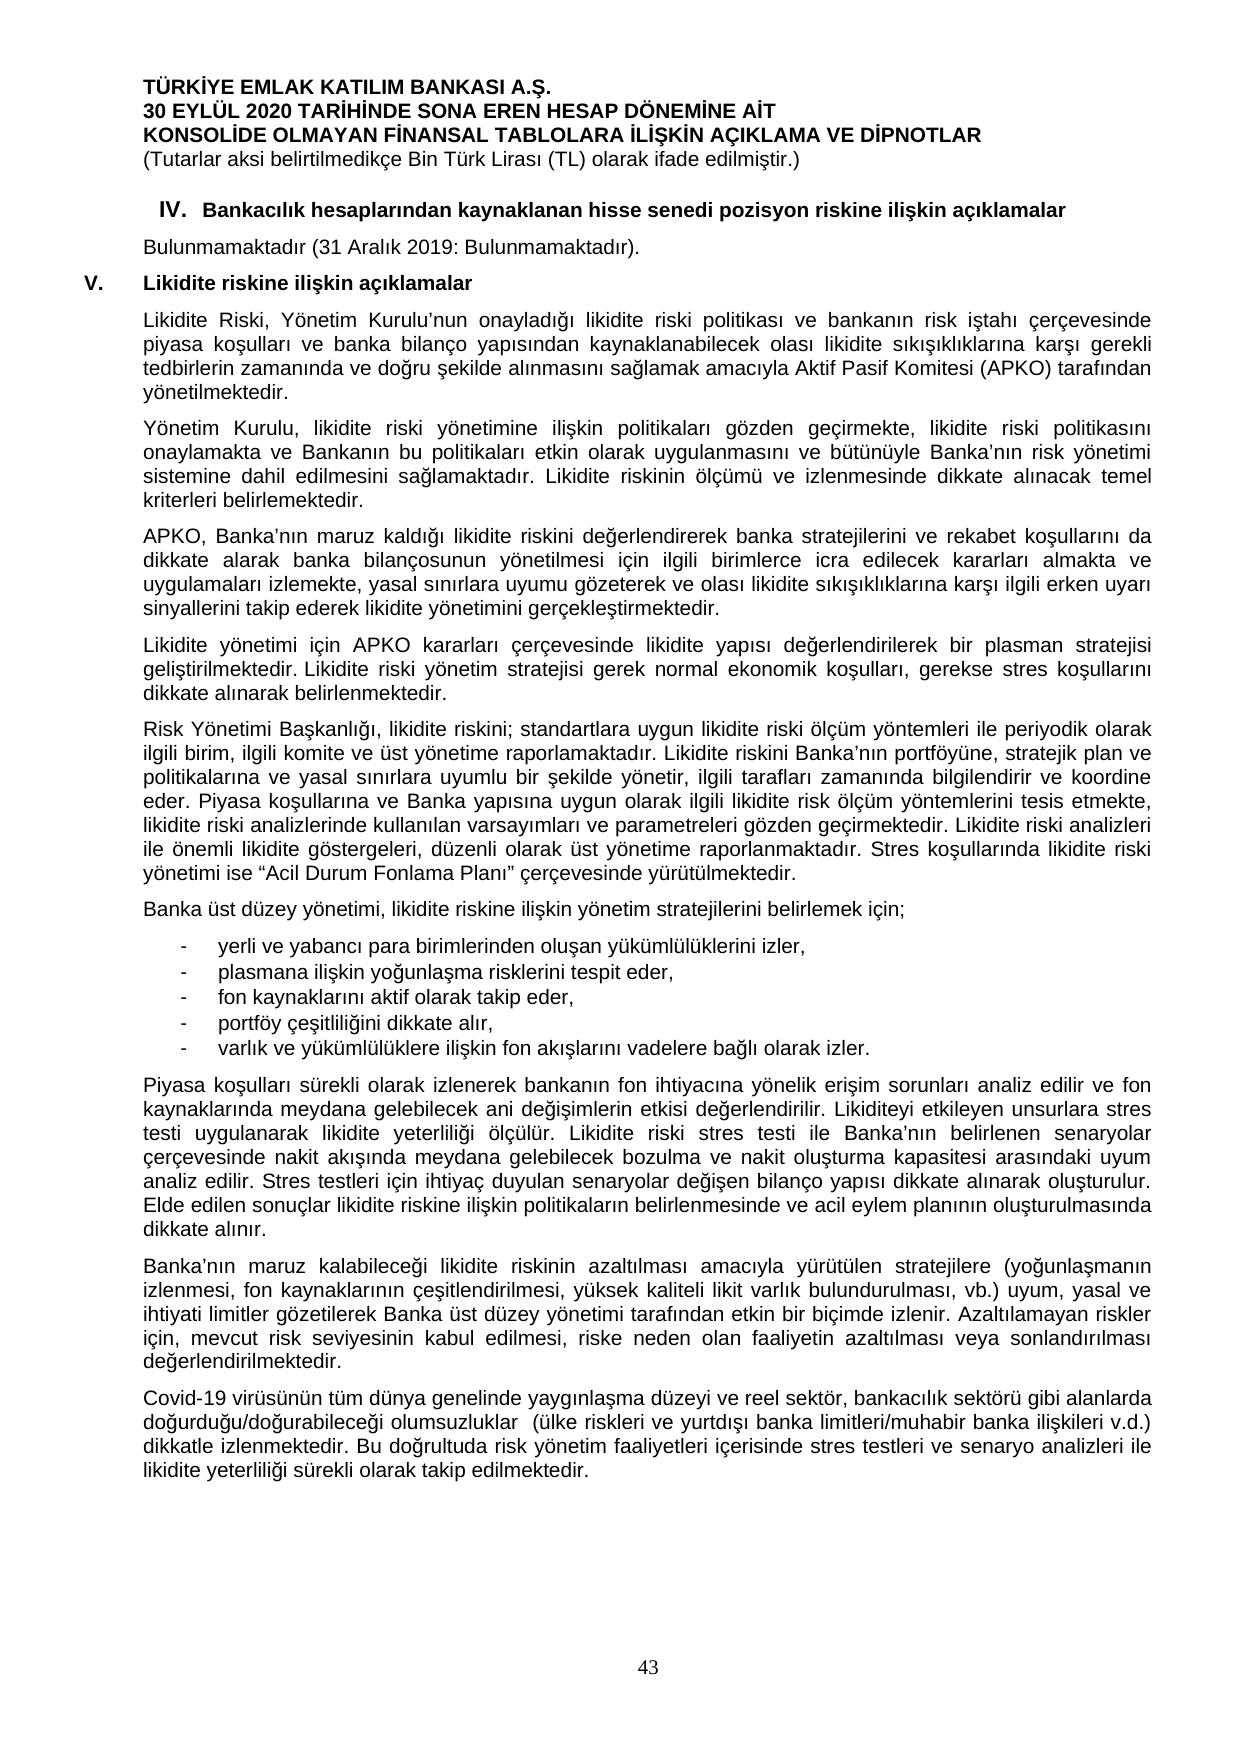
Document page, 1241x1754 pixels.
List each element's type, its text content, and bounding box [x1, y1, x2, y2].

text Covid-19 virüsünün tüm dünya genelinde yaygınlaşma düzeyi ve reel sektör, bankacılık sektörü gibi alanlarda doğurduğu/doğurabileceği olumsuzluklar (ülke riskleri ve yurtdışı banka limitleri/muhabir banka ilişkileri v.d.) dikkatle izlenmektedir. Bu doğrultuda risk yönetim faaliyetleri içerisinde stres testleri ve senaryo analizleri ile likidite yeterliliği sürekli olarak takip edilmektedir. [143, 1386, 1153, 1482]
list plasmana ilişkin yoğunlaşma risklerini tespit eder, [180, 959, 1153, 984]
text Likidite Riski, Yönetim Kurulu’nun onayladığı likidite riski politikası ve bankanın risk iştahı çerçevesinde piyasa koşulları ve banka bilanço yapısından kaynaklanabilecek olası likidite sıkışıklıklarına karşı gerekli tedbirlerin zamanında ve doğru şekilde alınmasını sağlamak amacıyla Aktif Pasif Komitesi (APKO) tarafından yönetilmektedir. [143, 308, 1153, 403]
text Risk Yönetimi Başkanlığı, likidite riskini; standartlara uygun likidite riski ölçüm yöntemleri ile periyodik olarak ilgili birim, ilgili komite ve üst yönetime raporlamaktadır. Likidite riskini Banka’nın portföyüne, stratejik plan ve politikalarına ve yasal sınırlara uyumlu bir şekilde yönetir, ilgili tarafları zamanında bilgilendirir ve koordine eder. Piyasa koşullarına ve Banka yapısına uygun olarak ilgili likidite risk ölçüm yöntemlerini tesis etmekte, likidite riski analizlerinde kullanılan varsayımları ve parametreleri gözden geçirmektedir. Likidite riski analizleri ile önemli likidite göstergeleri, düzenli olarak üst yönetime raporlanmaktadır. Stres koşullarında likidite riski yönetimi ise “Acil Durum Fonlama Planı” çerçevesinde yürütülmektedir. [143, 717, 1153, 885]
list portföy çeşitliliğini dikkate alır, [180, 1010, 1153, 1035]
text APKO, Banka’nın maruz kaldığı likidite riskini değerlendirerek banka stratejilerini ve rekabet koşullarını da dikkate alarak banka bilançosunun yönetilmesi için ilgili birimlerce icra edilecek kararları almakta ve uygulamaları izlemekte, yasal sınırlara uyumu gözeterek ve olası likidite sıkışıklıklarına karşı ilgili erken uyarı sinyallerini takip ederek likidite yönetimini gerçekleştirmektedir. [143, 524, 1153, 620]
text Piyasa koşulları sürekli olarak izlenerek bankanın fon ihtiyacına yönelik erişim sorunları analiz edilir ve fon kaynaklarında meydana gelebilecek ani değişimlerin etkisi değerlendirilir. Likiditeyi etkileyen unsurlara stres testi uygulanarak likidite yeterliliği ölçülür. Likidite riski stres testi ile Banka’nın belirlenen senaryolar çerçevesinde nakit akışında meydana gelebilecek bozulma ve nakit oluşturma kapasitesi arasındaki uyum analiz edilir. Stres testleri için ihtiyaç duyulan senaryolar değişen bilanço yapısı dikkate alınarak oluşturulur. Elde edilen sonuçlar likidite riskine ilişkin politikaların belirlenmesinde ve acil eylem planının oluşturulmasında dikkate alınır. [143, 1073, 1153, 1241]
text Likidite yönetimi için APKO kararları çerçevesinde likidite yapısı değerlendirilerek bir plasman stratejisi geliştirilmektedir. Likidite riski yönetim stratejisi gerek normal ekonomik koşulları, gerekse stres koşullarını dikkate alınarak belirlenmektedir. [143, 633, 1153, 704]
list varlık ve yükümlülüklere ilişkin fon akışlarını vadelere bağlı olarak izler. [180, 1035, 1153, 1061]
text Banka üst düzey yönetimi, likidite riskine ilişkin yönetim stratejilerini belirlemek için; [143, 897, 1153, 921]
text Bulunmamaktadır (31 Aralık 2019: Bulunmamaktadır). [143, 235, 1153, 259]
text Banka’nın maruz kalabileceği likidite riskinin azaltılması amacıyla yürütülen stratejilere (yoğunlaşmanın izlenmesi, fon kaynaklarının çeşitlendirilmesi, yüksek kaliteli likit varlık bulundurulması, vb.) uyum, yasal ve ihtiyati limitler gözetilerek Banka üst düzey yönetimi tarafından etkin bir biçimde izlenir. Azaltılamayan riskler için, mevcut risk seviyesinin kabul edilmesi, riske neden olan faaliyetin azaltılması veya sonlandırılması değerlendirilmektedir. [143, 1253, 1153, 1373]
list yerli ve yabancı para birimlerinden oluşan yükümlülüklerini izler, [180, 934, 1153, 959]
text IV. Bankacılık hesaplarından kaynaklanan hisse senedi pozisyon riskine ilişkin açıklamalar [84, 196, 1153, 222]
list fon kaynaklarını aktif olarak takip eder, [180, 984, 1153, 1010]
text V. Likidite riskine ilişkin açıklamalar [84, 271, 1153, 295]
text Yönetim Kurulu, likidite riski yönetimine ilişkin politikaları gözden geçirmekte, likidite riski politikasını onaylamakta ve Bankanın bu politikaları etkin olarak uygulanmasını ve bütünüyle Banka’nın risk yönetimi sistemine dahil edilmesini sağlamaktadır. Likidite riskinin ölçümü ve izlenmesinde dikkate alınacak temel kriterleri belirlemektedir. [143, 416, 1153, 512]
